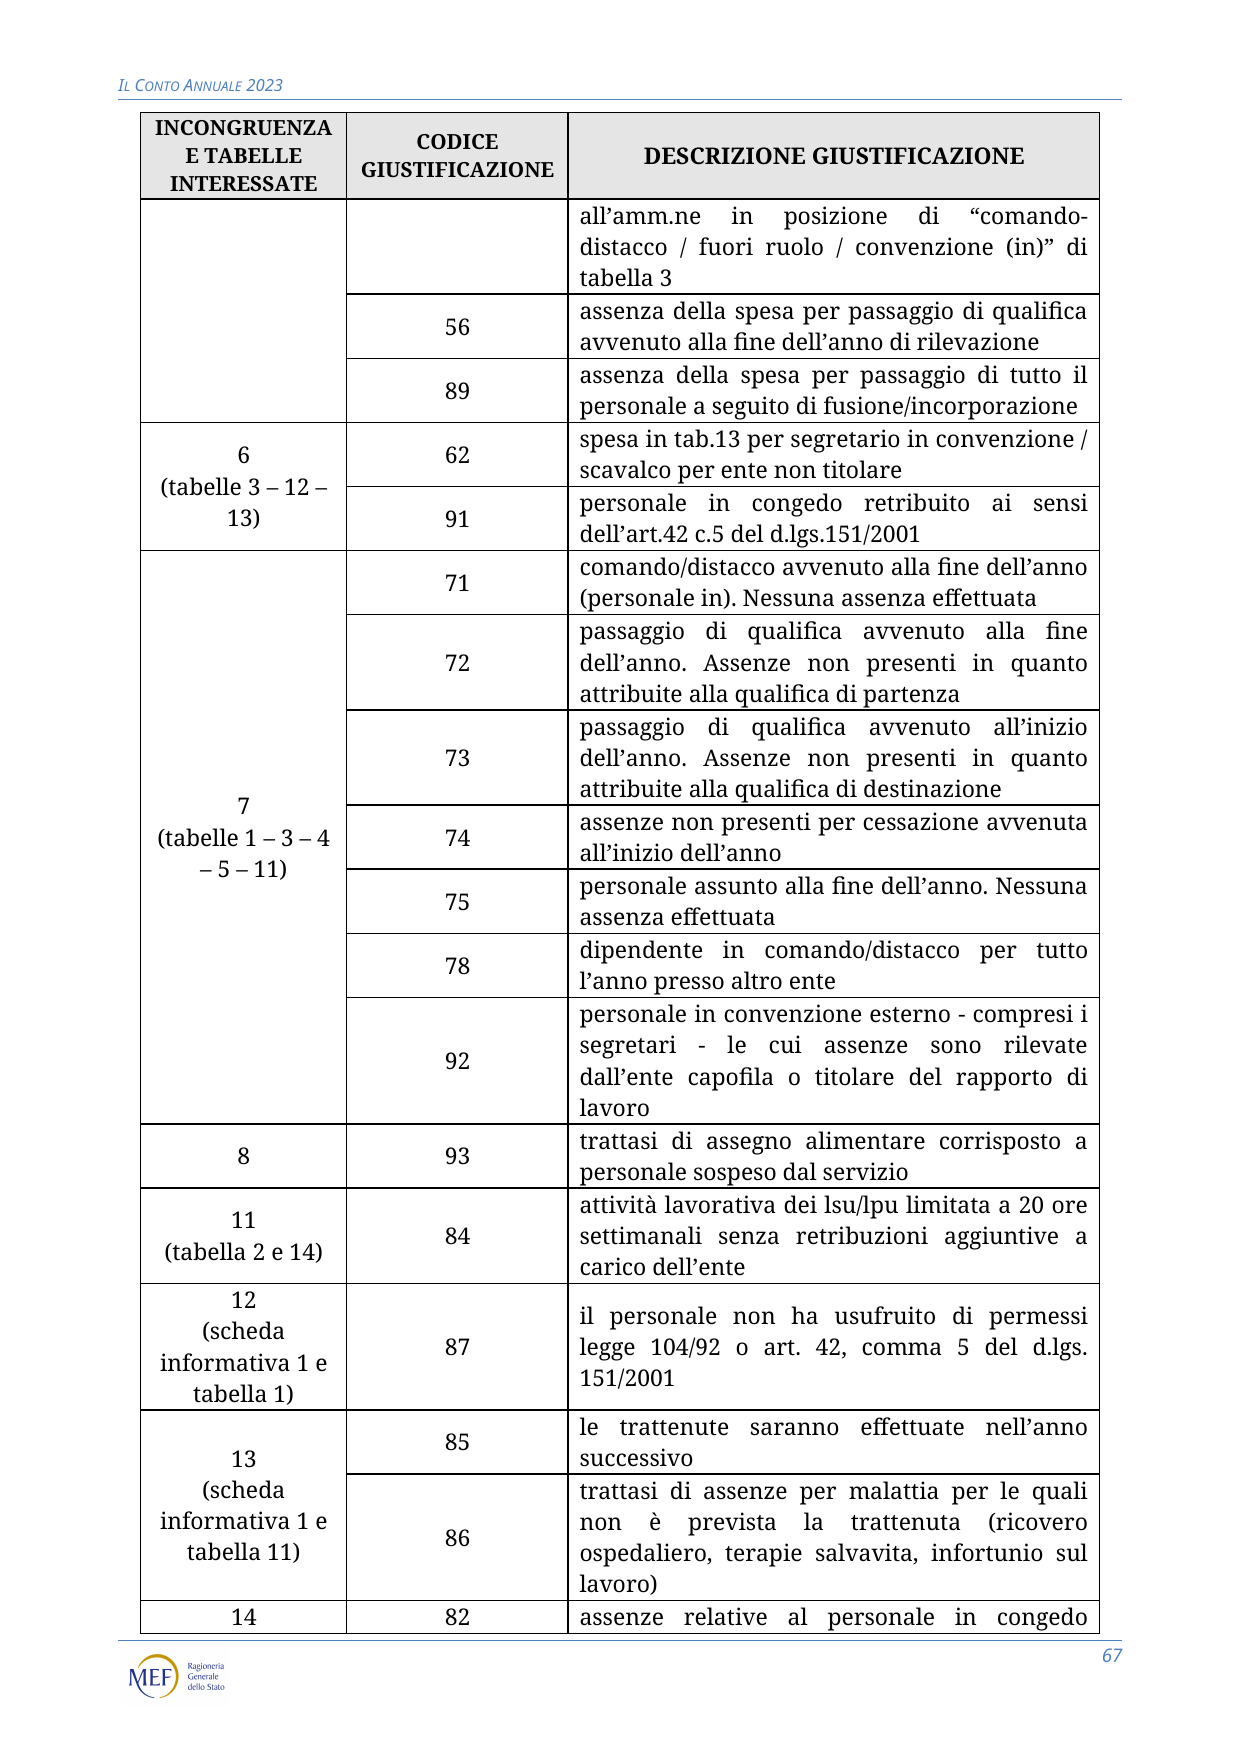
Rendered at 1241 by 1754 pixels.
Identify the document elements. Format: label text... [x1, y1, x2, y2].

table_header DESCRIZIONE GIUSTIFICAZIONE [569, 113, 1099, 198]
table_cell 11 (tabella 2 e 14) [141, 1189, 346, 1282]
table_cell assenza della spesa per passaggio di tutto il personale a seguito di fusione/incorporazione [569, 359, 1099, 421]
table_cell 78 [347, 934, 567, 996]
table_cell 86 [347, 1475, 567, 1599]
table_cell 73 [347, 711, 567, 804]
picture [120, 1645, 231, 1707]
table_cell il personale non ha usufruito di permessi legge 104/92 o art. 42, comma 5 del d.lgs. 151/2001 [569, 1284, 1099, 1409]
table_cell 6 (tabelle 3 – 12 – 13) [141, 423, 346, 549]
table_cell 82 [347, 1601, 567, 1632]
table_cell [569, 1601, 1099, 1632]
table_cell 13 (scheda informativa 1 e tabella 11) [141, 1411, 346, 1599]
table_cell 91 [347, 487, 567, 549]
table_cell 75 [347, 870, 567, 932]
table_cell 62 [347, 423, 567, 486]
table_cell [569, 200, 1099, 293]
table_cell 12 (scheda informativa 1 e tabella 1) [141, 1284, 346, 1409]
table_cell 56 [347, 295, 567, 357]
table_header CODICE GIUSTIFICAZIONE [347, 113, 567, 198]
table_cell trattasi di assegno alimentare corrisposto a personale sospeso dal servizio [569, 1125, 1099, 1187]
table_cell dipendente in comando/distacco per tutto l’anno presso altro ente [569, 934, 1099, 996]
table_cell 87 [347, 1284, 567, 1409]
table_cell 93 [347, 1125, 567, 1187]
table_cell 89 [347, 359, 567, 421]
table_cell personale assunto alla fine dell’anno. Nessuna assenza effettuata [569, 870, 1099, 932]
table_cell 55 [347, 200, 567, 293]
table_cell 84 [347, 1189, 567, 1282]
table_cell 71 [347, 551, 567, 614]
table_cell personale in convenzione esterno - compresi i segretari - le cui assenze sono rilevate dall’ente capofila o titolare del rapporto di lavoro [569, 998, 1099, 1123]
table_cell 92 [347, 998, 567, 1123]
table_cell 14 (tabella 3 - 11 - 12) [141, 1601, 346, 1632]
table_cell passaggio di qualifica avvenuto alla fine dell’anno. Assenze non presenti in quanto attribuite alla qualifica di partenza [569, 615, 1099, 709]
table_cell personale in congedo retribuito ai sensi dell’art.42 c.5 del d.lgs.151/2001 [569, 487, 1099, 549]
table_cell 72 [347, 615, 567, 709]
table_header INCONGRUENZA E TABELLE INTERESSATE [141, 113, 346, 198]
table_cell trattasi di assenze per malattia per le quali non è prevista la trattenuta (ricovero ospedaliero, terapie salvavita, infortunio sul lavoro) [569, 1475, 1099, 1599]
table_cell comando/distacco avvenuto alla fine dell’anno (personale in). Nessuna assenza effettuata [569, 551, 1099, 614]
table_cell 8 [141, 1125, 346, 1187]
table_cell 7 (tabelle 1 – 3 – 4 – 5 – 11) [141, 551, 346, 1123]
table_cell attività lavorativa dei lsu/lpu limitata a 20 ore settimanali senza retribuzioni aggiuntive a carico dell’ente [569, 1189, 1099, 1282]
table_cell passaggio di qualifica avvenuto all’inizio dell’anno. Assenze non presenti in quanto attribuite alla qualifica di destinazione [569, 711, 1099, 804]
table_cell 74 [347, 806, 567, 868]
table_cell le trattenute saranno effettuate nell’anno successivo [569, 1411, 1099, 1473]
table_cell assenze non presenti per cessazione avvenuta all’inizio dell’anno [569, 806, 1099, 868]
table_cell spesa in tab.13 per segretario in convenzione / scavalco per ente non titolare [569, 423, 1099, 486]
table_cell 85 [347, 1411, 567, 1473]
table_cell assenza della spesa per passaggio di qualifica avvenuto alla fine dell’anno di rilevazione [569, 295, 1099, 357]
